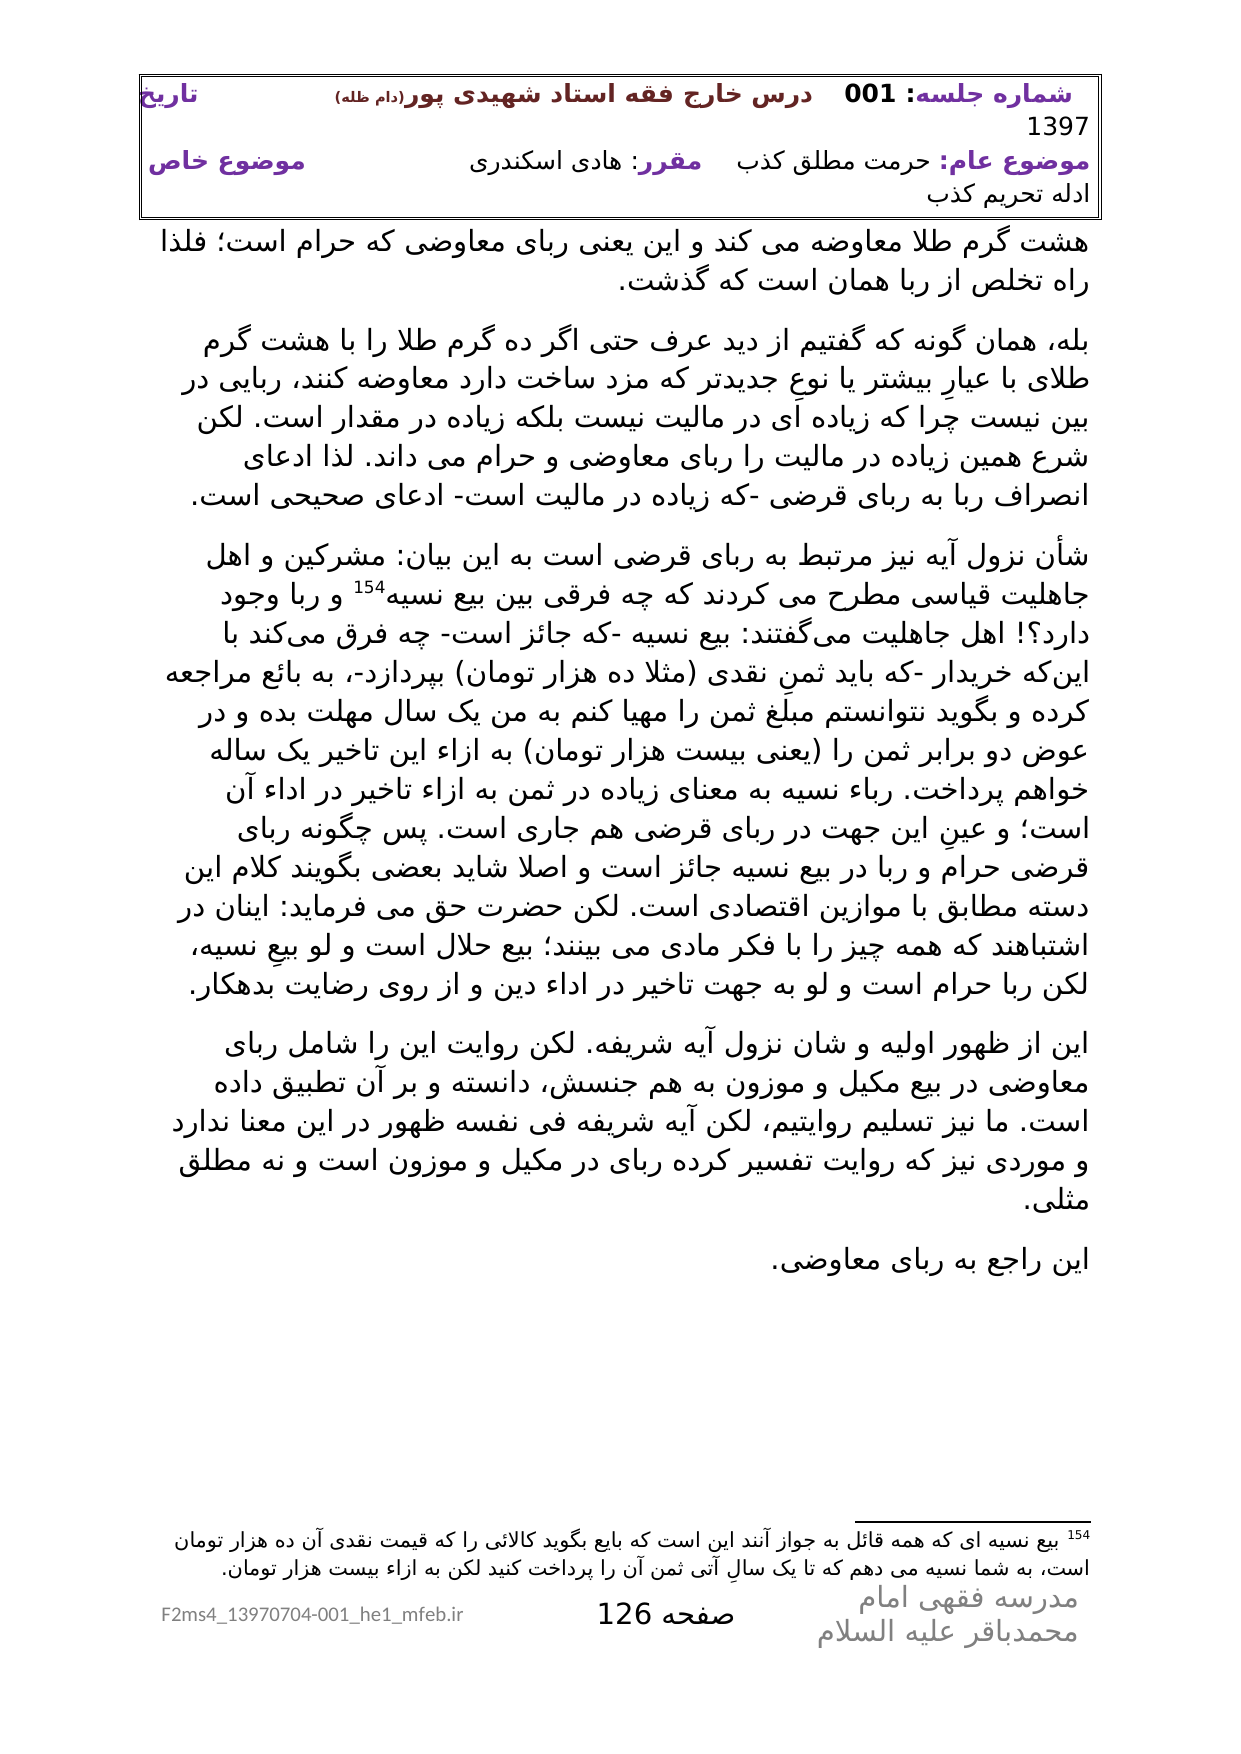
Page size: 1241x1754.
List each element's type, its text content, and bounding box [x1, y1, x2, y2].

text بله، همان گونه که گفتیم از دید عرف حتی اگر ده گرم طلا را با هشت گرم طلای با عیارِ بیشتر یا نوعِ جدیدتر که مزد ساخت دارد معاوضه کنند، ربایی در بین نیست چرا که زیاده ای در مالیت نیست بلکه زیاده در مقدار است. لکن شرع همین زیاده در مالیت را ربای معاوضی و حرام می داند. لذا ادعای انصراف ربا به ربای قرضی -که زیاده در مالیت است- ادعای صحیحی است. [150, 323, 1090, 513]
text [150, 224, 1090, 297]
text ‌شأن نزول آیه نیز مرتبط به ربای قرضی است به این بیان: مشرکین و ‌اهل جاهلیت قیاسی مطرح می کردند که چه فرقی بین بیع نسیه و ربا وجود دارد؟! اهل جاهلیت می‌‌گفتند: بیع نسیه -که جائز است- چه فرق می‌‌کند با این‌که خریدار -که باید ثمنِ نقدی (مثلا ده هزار تومان) بپردازد-، به بائع مراجعه کرده و بگوید نتوانستم مبلغ ثمن را مهیا کنم به من یک سال مهلت بده و در عوض دو برابر ثمن را (یعنی بیست هزار تومان) به ازاء این تاخیر یک ساله خواهم پرداخت. رباء نسیه به معنای زیاده در ثمن به ازاء تاخیر در اداء آن است؛ و عینِ این جهت در ربای قرضی هم جاری است. پس چگونه ربای قرضی حرام و ربا در بیع نسیه جائز است و اصلا شاید بعضی بگویند کلام این دسته مطابق با موازین اقتصادی است. لکن حضرت حق می فرماید: اینان در اشتباهند که همه چیز را با فکر مادی می بینند؛ بیع حلال است و لو بیعِ نسیه، لکن ربا حرام است و لو به جهت تاخیر در اداء دین و از روی رضایت بدهکار. [150, 538, 1090, 1001]
text این از ظهور اولیه و شان نزول آیه شریفه. لکن روایت این را شامل ربای معاوضی در بیع مکیل و موزون به هم جنسش، دانسته و بر آن تطبیق داده است. ما نیز تسلیم روایتیم، لکن آیه شریفه فی نفسه ظهور در این معنا ندارد و موردی نیز که روایت تفسیر کرده ربای در مکیل و موزون است و نه مطلق مثلی. [150, 1027, 1090, 1217]
text این راجع به ربای معاوضی. [150, 1242, 1090, 1276]
